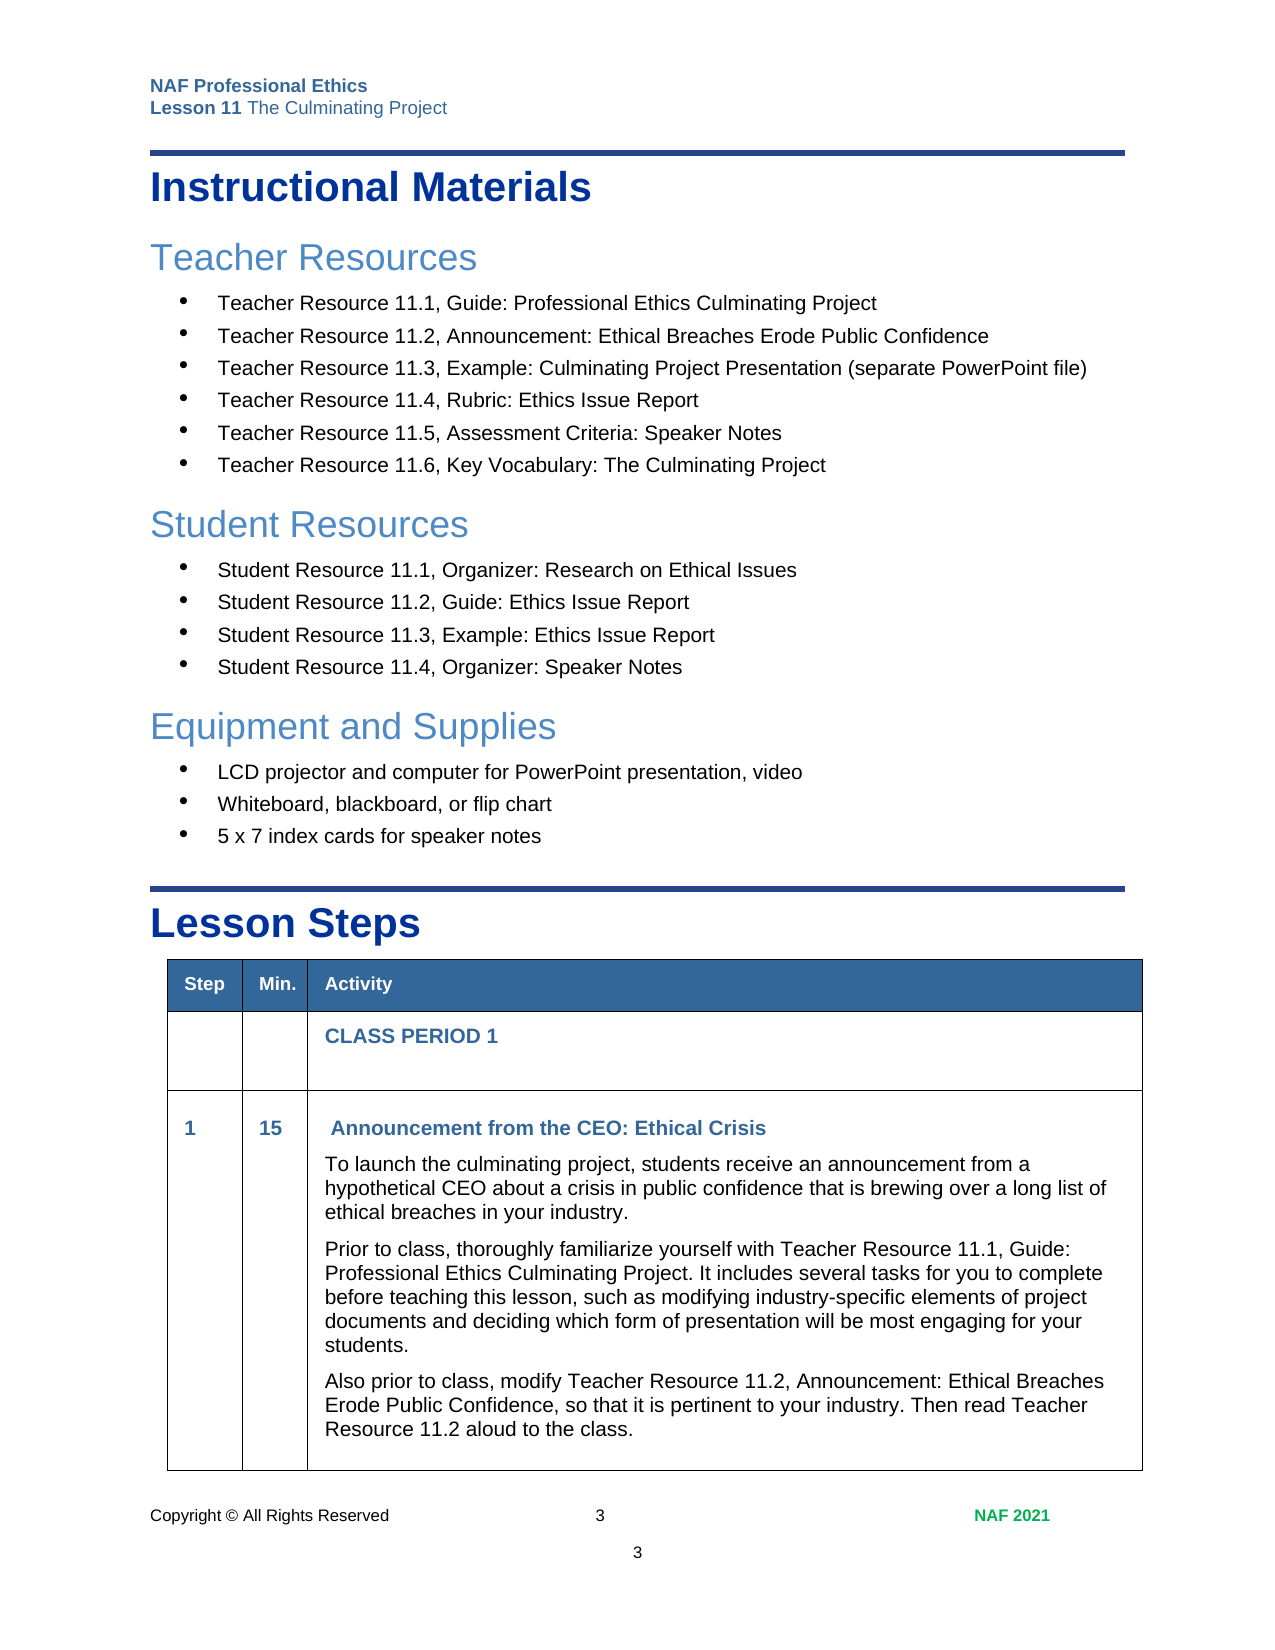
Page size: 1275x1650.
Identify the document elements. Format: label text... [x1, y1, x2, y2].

text Teacher Resource 11.1, Guide: Professional Ethics Culminating Project [180, 291, 1125, 315]
text Student Resource 11.2, Guide: Ethics Issue Report [180, 590, 1125, 614]
text Student Resource 11.4, Organizer: Speaker Notes [180, 655, 1125, 679]
text Whiteboard, blackboard, or flip chart [180, 792, 1125, 816]
text Student Resource 11.3, Example: Ethics Issue Report [180, 622, 1125, 647]
text Teacher Resource 11.4, Rubric: Ethics Issue Report [180, 388, 1125, 412]
text Teacher Resource 11.5, Assessment Criteria: Speaker Notes [180, 421, 1125, 445]
table_cell 1 [168, 1091, 242, 1470]
table_cell [168, 1012, 242, 1090]
table_cell class period 1 [308, 1012, 1142, 1090]
text Instructional Materials [150, 156, 1125, 210]
table_header Step [168, 960, 242, 1011]
text Lesson Steps [150, 892, 1125, 946]
text Student Resources [150, 502, 1125, 545]
text 5 x 7 index cards for speaker notes [180, 824, 1125, 848]
text Student Resource 11.1, Organizer: Research on Ethical Issues [180, 558, 1125, 582]
text Equipment and Supplies [150, 704, 1125, 747]
table_cell 15 [243, 1091, 307, 1470]
text Teacher Resource 11.2, Announcement: Ethical Breaches Erode Public Confidence [180, 323, 1125, 347]
table_header Min. [243, 960, 307, 1011]
text Teacher Resource 11.6, Key Vocabulary: The Culminating Project [180, 453, 1125, 477]
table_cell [308, 1091, 1142, 1470]
text Teacher Resources [150, 235, 1125, 278]
table_header Activity [308, 960, 1142, 1011]
text LCD projector and computer for PowerPoint presentation, video [180, 759, 1125, 784]
table_cell [243, 1012, 307, 1090]
text Teacher Resource 11.3, Example: Culminating Project Presentation (separate PowerPoint file) [180, 356, 1125, 380]
